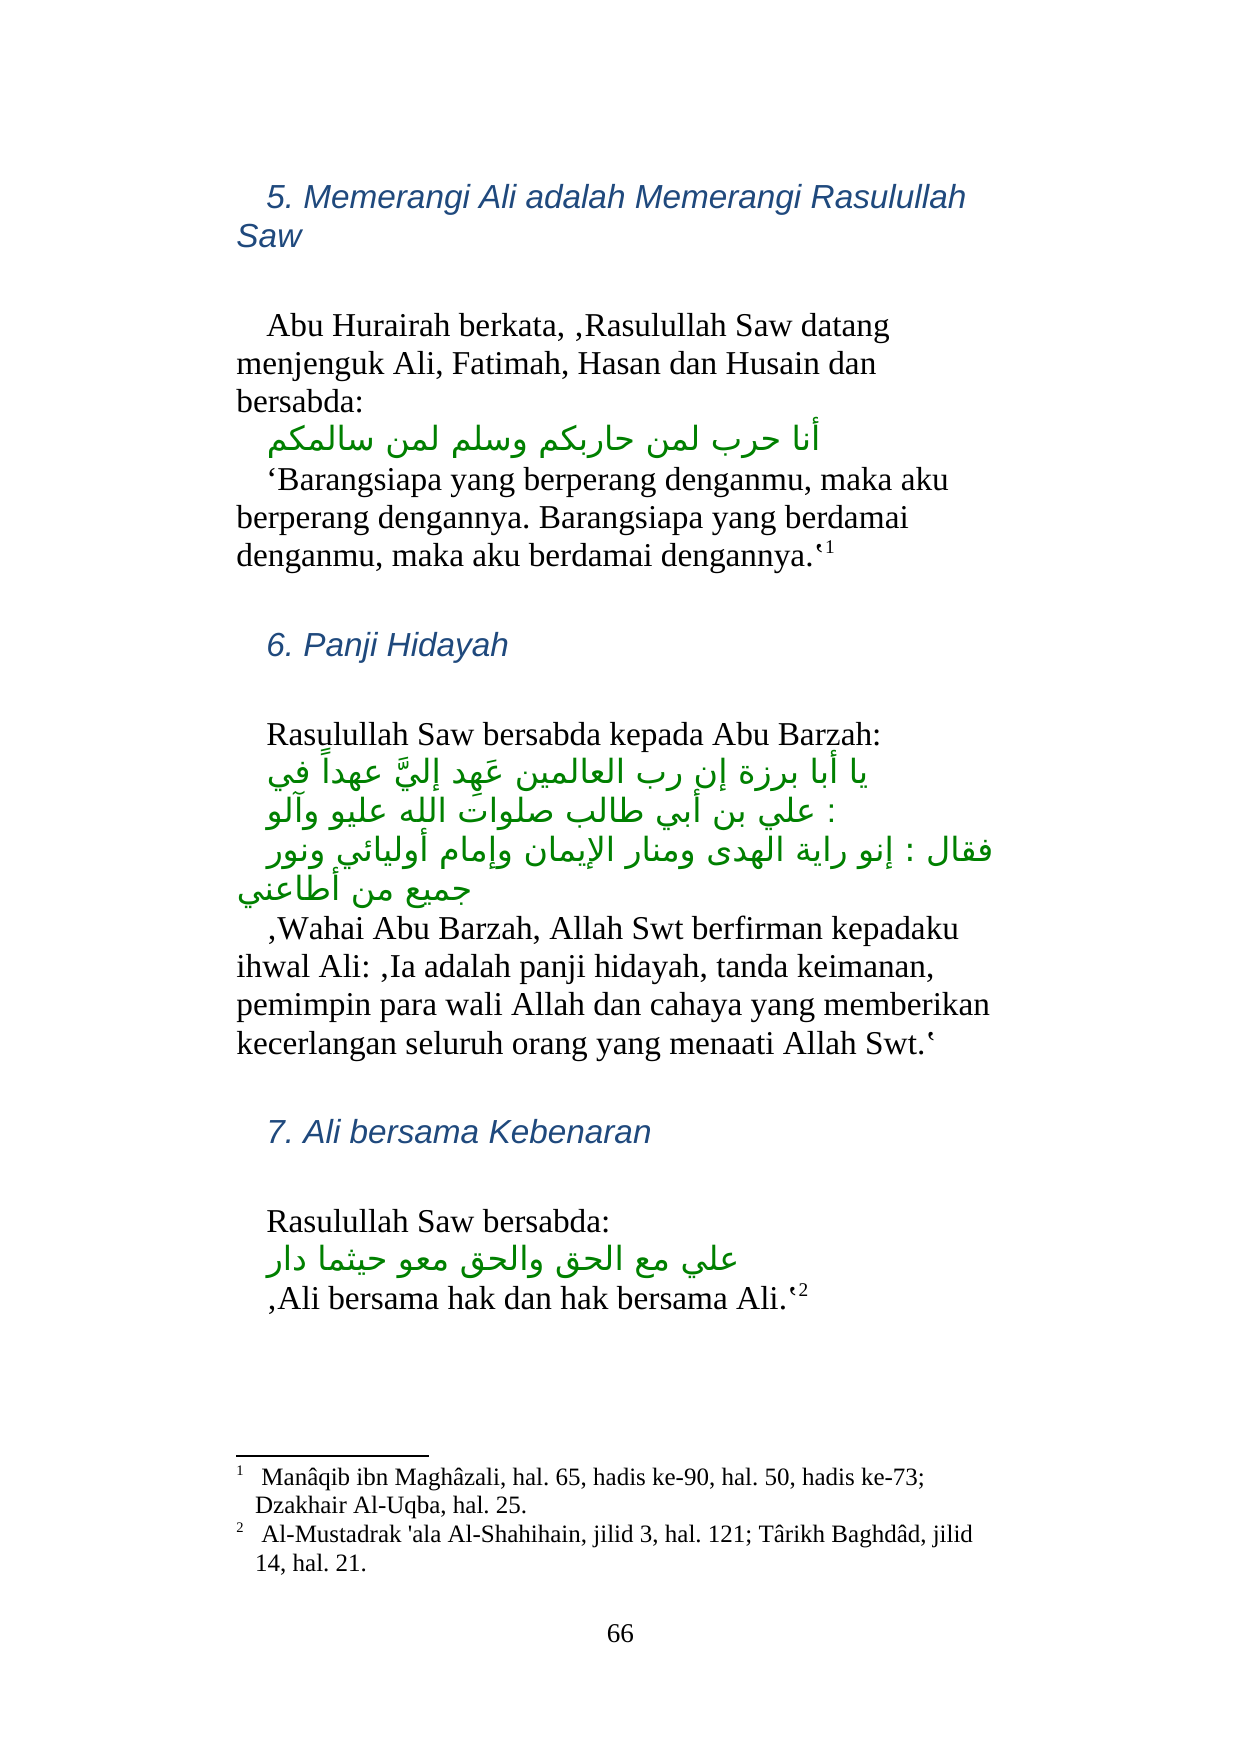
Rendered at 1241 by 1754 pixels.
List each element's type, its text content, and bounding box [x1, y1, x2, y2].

text Rasulullah Saw bersabda: [236, 1201, 1004, 1240]
subtitle 6. Panji Hidayah [236, 624, 1004, 663]
text ‚Wahai Abu Barzah, Allah Swt berfirman kepadaku ihwal Ali: ‚Ia adalah panji hidayah, tanda keimanan, pemimpin para wali Allah dan cahaya yang memberikan kecerlangan seluruh orang yang menaati Allah Swt.‛ [236, 908, 1004, 1061]
text علي مع الحق والحق معو حيثما دار [236, 1240, 1004, 1279]
text Rasulullah Saw bersabda kepada Abu Barzah: [236, 714, 1004, 752]
text ‘Barangsiapa yang berperang denganmu, maka aku berperang dengannya. Barangsiapa yang berdamai denganmu, maka aku berdamai dengannya.‛ [236, 459, 1004, 574]
subtitle 7. Ali bersama Kebenaran [236, 1112, 1004, 1151]
text علي بن أبي طالب صلوات الله عليو وآلو : [236, 791, 1004, 830]
text فقال : إنو راية الهدى ومنار الإيمان وإمام أوليائي ونور جميع من أطاعني [236, 830, 1004, 908]
text ‚Ali bersama hak dan hak bersama Ali.‛ [236, 1279, 1004, 1317]
text يا أبا برزة إن رب العالمين عَهِد إليَّ عهداً في [236, 752, 1004, 791]
subtitle 5. Memerangi Ali adalah Memerangi Rasulullah Saw [236, 177, 1004, 254]
text أنا حرب لمن حاربكم وسلم لمن سالمكم [236, 420, 1004, 459]
text Abu Hurairah berkata, ‚Rasulullah Saw datang menjenguk Ali, Fatimah, Hasan dan Husain dan bersabda: [236, 305, 1004, 420]
